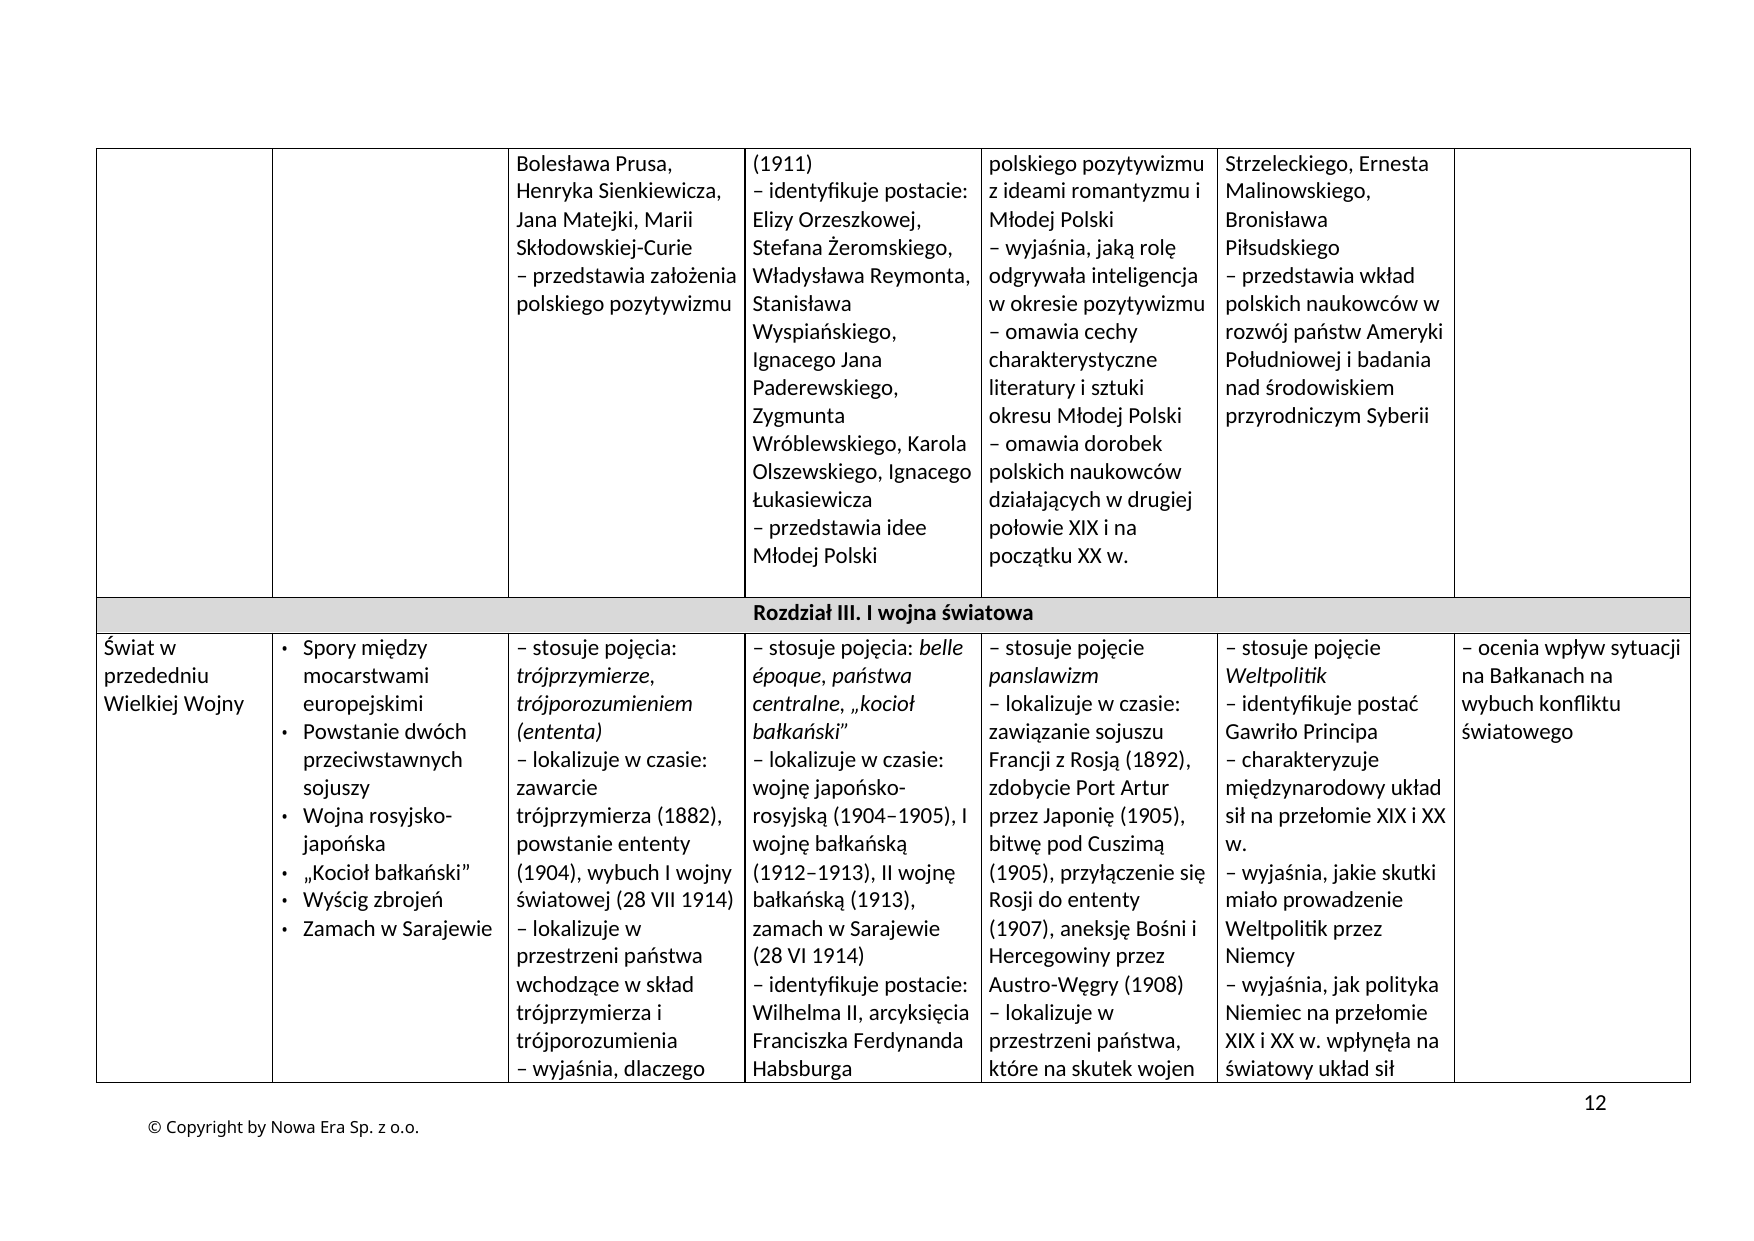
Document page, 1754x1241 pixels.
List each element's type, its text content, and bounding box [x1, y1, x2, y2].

table_cell Rozdział III. I wojna światowa [97, 598, 1690, 632]
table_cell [273, 634, 508, 1082]
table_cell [746, 149, 981, 597]
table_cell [1455, 634, 1690, 1082]
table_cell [273, 149, 508, 597]
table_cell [746, 634, 981, 1082]
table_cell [982, 149, 1217, 597]
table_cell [1218, 149, 1454, 597]
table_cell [509, 149, 744, 597]
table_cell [1218, 634, 1454, 1082]
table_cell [97, 149, 272, 597]
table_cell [1455, 149, 1690, 597]
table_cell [97, 634, 272, 1082]
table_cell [509, 634, 744, 1082]
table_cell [982, 634, 1217, 1082]
